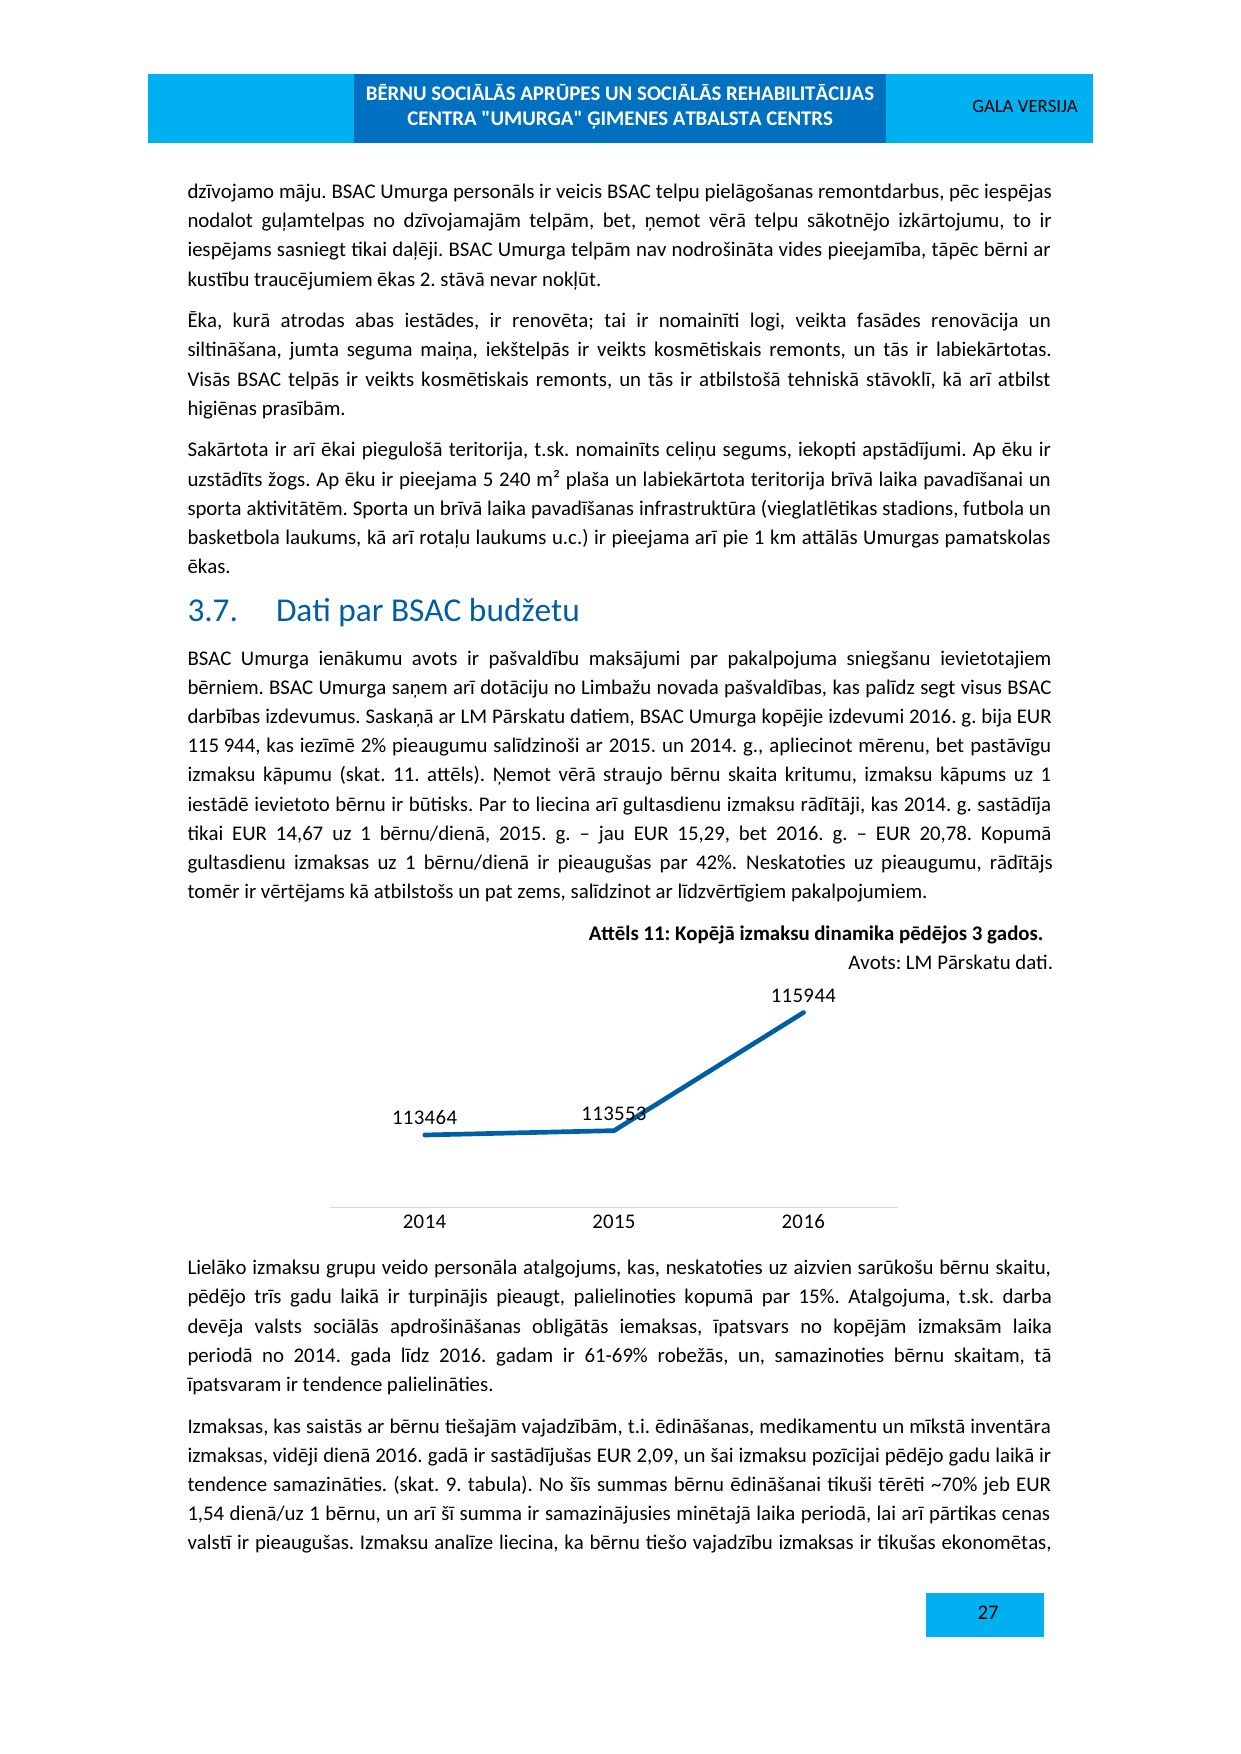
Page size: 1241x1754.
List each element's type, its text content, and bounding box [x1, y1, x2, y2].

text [187, 1410, 1053, 1556]
text Ēka, kurā atrodas abas iestādes, ir renovēta; tai ir nomainīti logi, veikta fasādes renovācija un siltināšana, jumta seguma maiņa, iekštelpās ir veikts kosmētiskais remonts, un tās ir labiekārtotas. Visās BSAC telpās ir veikts kosmētiskais remonts, un tās ir atbilstošā tehniskā stāvoklī, kā arī atbilst higiēnas prasībām. [187, 304, 1053, 421]
text Sakārtota ir arī ēkai piegulošā teritorija, t.sk. nomainīts celiņu segums, iekopti apstādījumi. Ap ēku ir uzstādīts žogs. Ap ēku ir pieejama 5 240 m² plaša un labiekārtota teritorija brīvā laika pavadīšanai un sporta aktivitātēm. Sporta un brīvā laika pavadīšanas infrastruktūra (vieglatlētikas stadions, futbola un basketbola laukums, kā arī rotaļu laukums u.c.) ir pieejama arī pie 1 km attālās Umurgas pamatskolas ēkas. [187, 433, 1053, 579]
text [187, 175, 1053, 292]
text Attēls 11: Kopējā izmaksu dinamika pēdējos 3 gados. Avots: LM Pārskatu dati. [187, 917, 1053, 975]
text BSAC Umurga ienākumu avots ir pašvaldību maksājumi par pakalpojuma sniegšanu ievietotajiem bērniem. BSAC Umurga saņem arī dotāciju no Limbažu novada pašvaldības, kas palīdz segt visus BSAC darbības izdevumus. Saskaņā ar LM Pārskatu datiem, BSAC Umurga kopējie izdevumi 2016. g. bija EUR 115 944, kas iezīmē 2% pieaugumu salīdzinoši ar 2015. un 2014. g., apliecinot mērenu, bet pastāvīgu izmaksu kāpumu (skat. 11. attēls). Ņemot vērā straujo bērnu skaita kritumu, izmaksu kāpums uz 1 iestādē ievietoto bērnu ir būtisks. Par to liecina arī gultasdienu izmaksu rādītāji, kas 2014. g. sastādīja tikai EUR 14,67 uz 1 bērnu/dienā, 2015. g. – jau EUR 15,29, bet 2016. g. – EUR 20,78. Kopumā gultasdienu izmaksas uz 1 bērnu/dienā ir pieaugušas par 42%. Neskatoties uz pieaugumu, rādītājs tomēr ir vērtējams kā atbilstošs un pat zems, salīdzinot ar līdzvērtīgiem pakalpojumiem. [187, 642, 1053, 904]
text Lielāko izmaksu grupu veido personāla atalgojums, kas, neskatoties uz aizvien sarūkošu bērnu skaitu, pēdējo trīs gadu laikā ir turpinājis pieaugt, palielinoties kopumā par 15%. Atalgojuma, t.sk. darba devēja valsts sociālās apdrošināšanas obligātās iemaksas, īpatsvars no kopējām izmaksām laika periodā no 2014. gada līdz 2016. gadam ir 61-69% robežās, un, samazinoties bērnu skaitam, tā īpatsvaram ir tendence palielināties. [187, 988, 1053, 1397]
subtitle Dati par BSAC budžetu [187, 592, 1053, 629]
